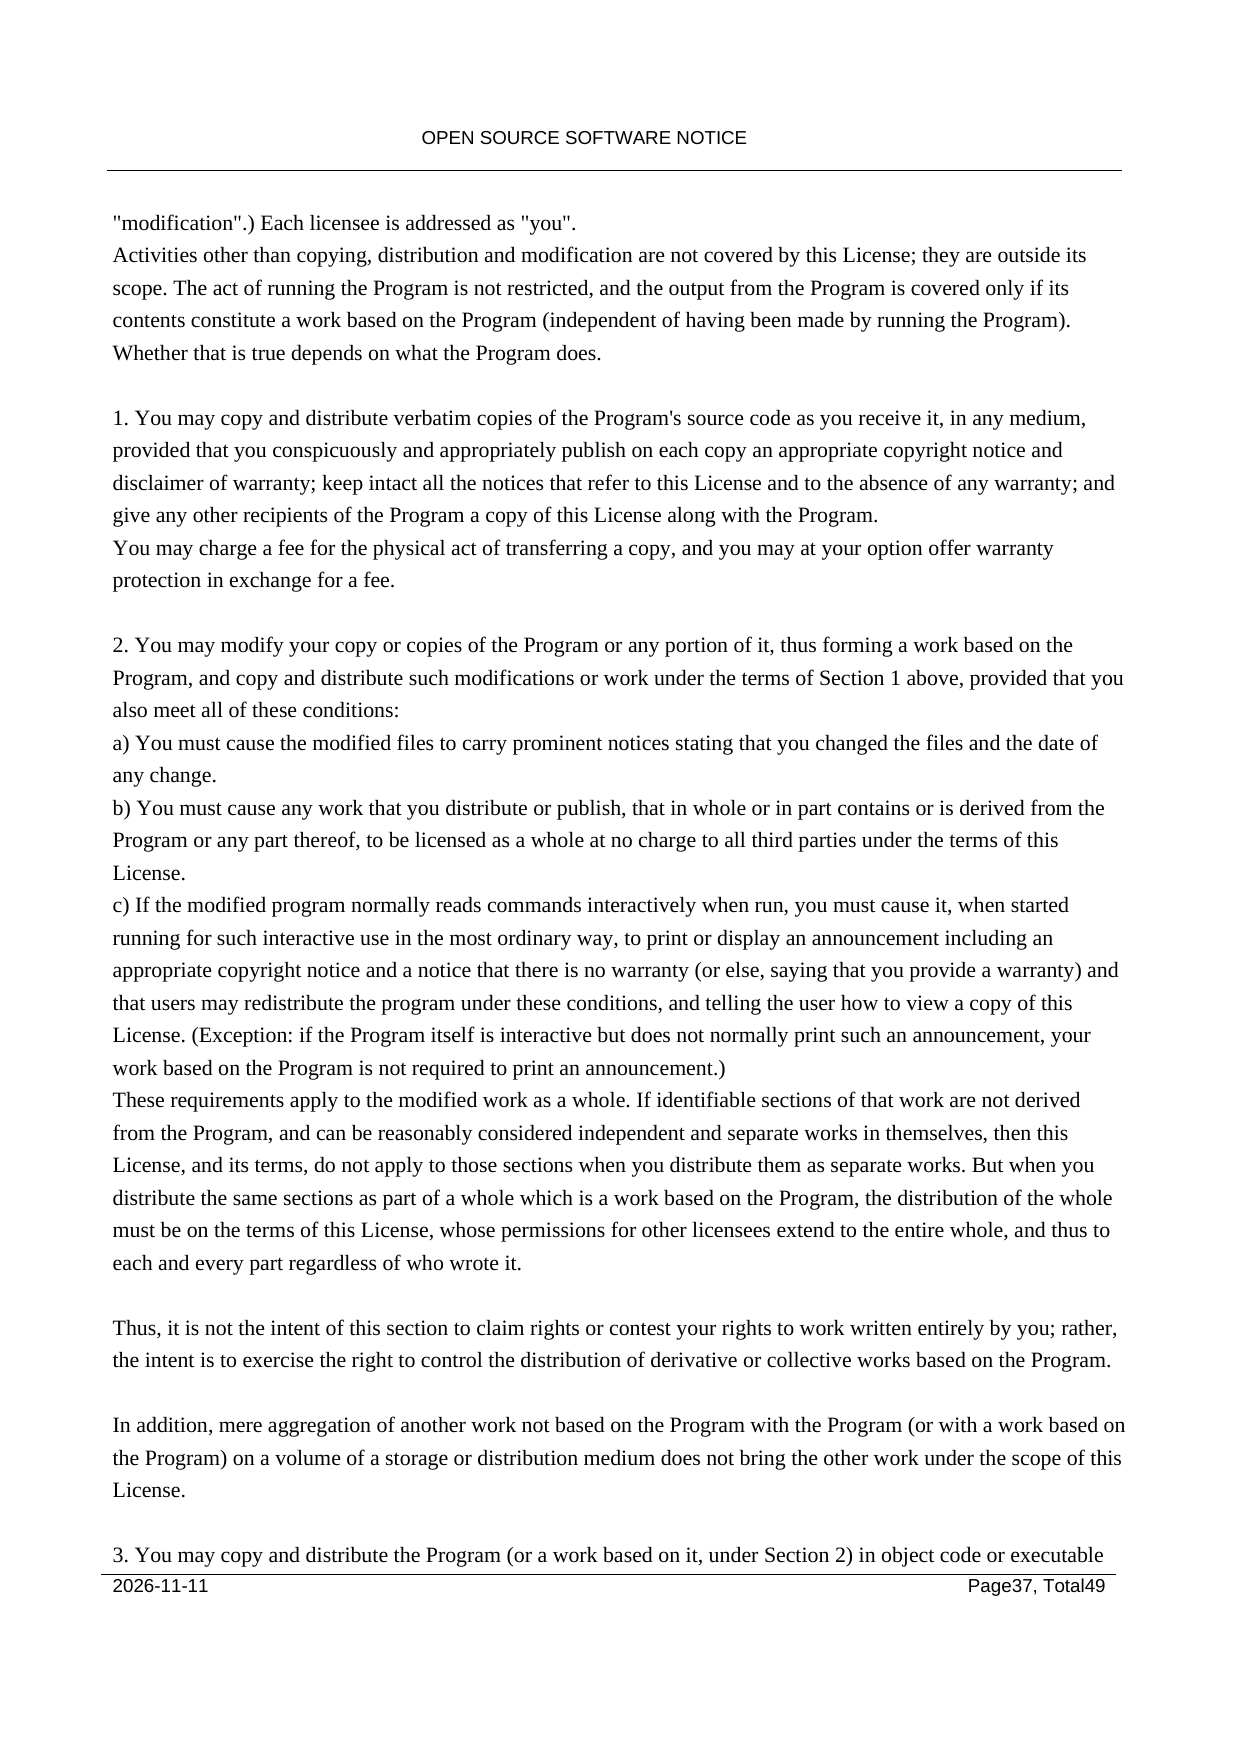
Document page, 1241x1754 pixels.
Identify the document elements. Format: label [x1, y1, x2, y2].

text [112, 206, 1128, 1571]
